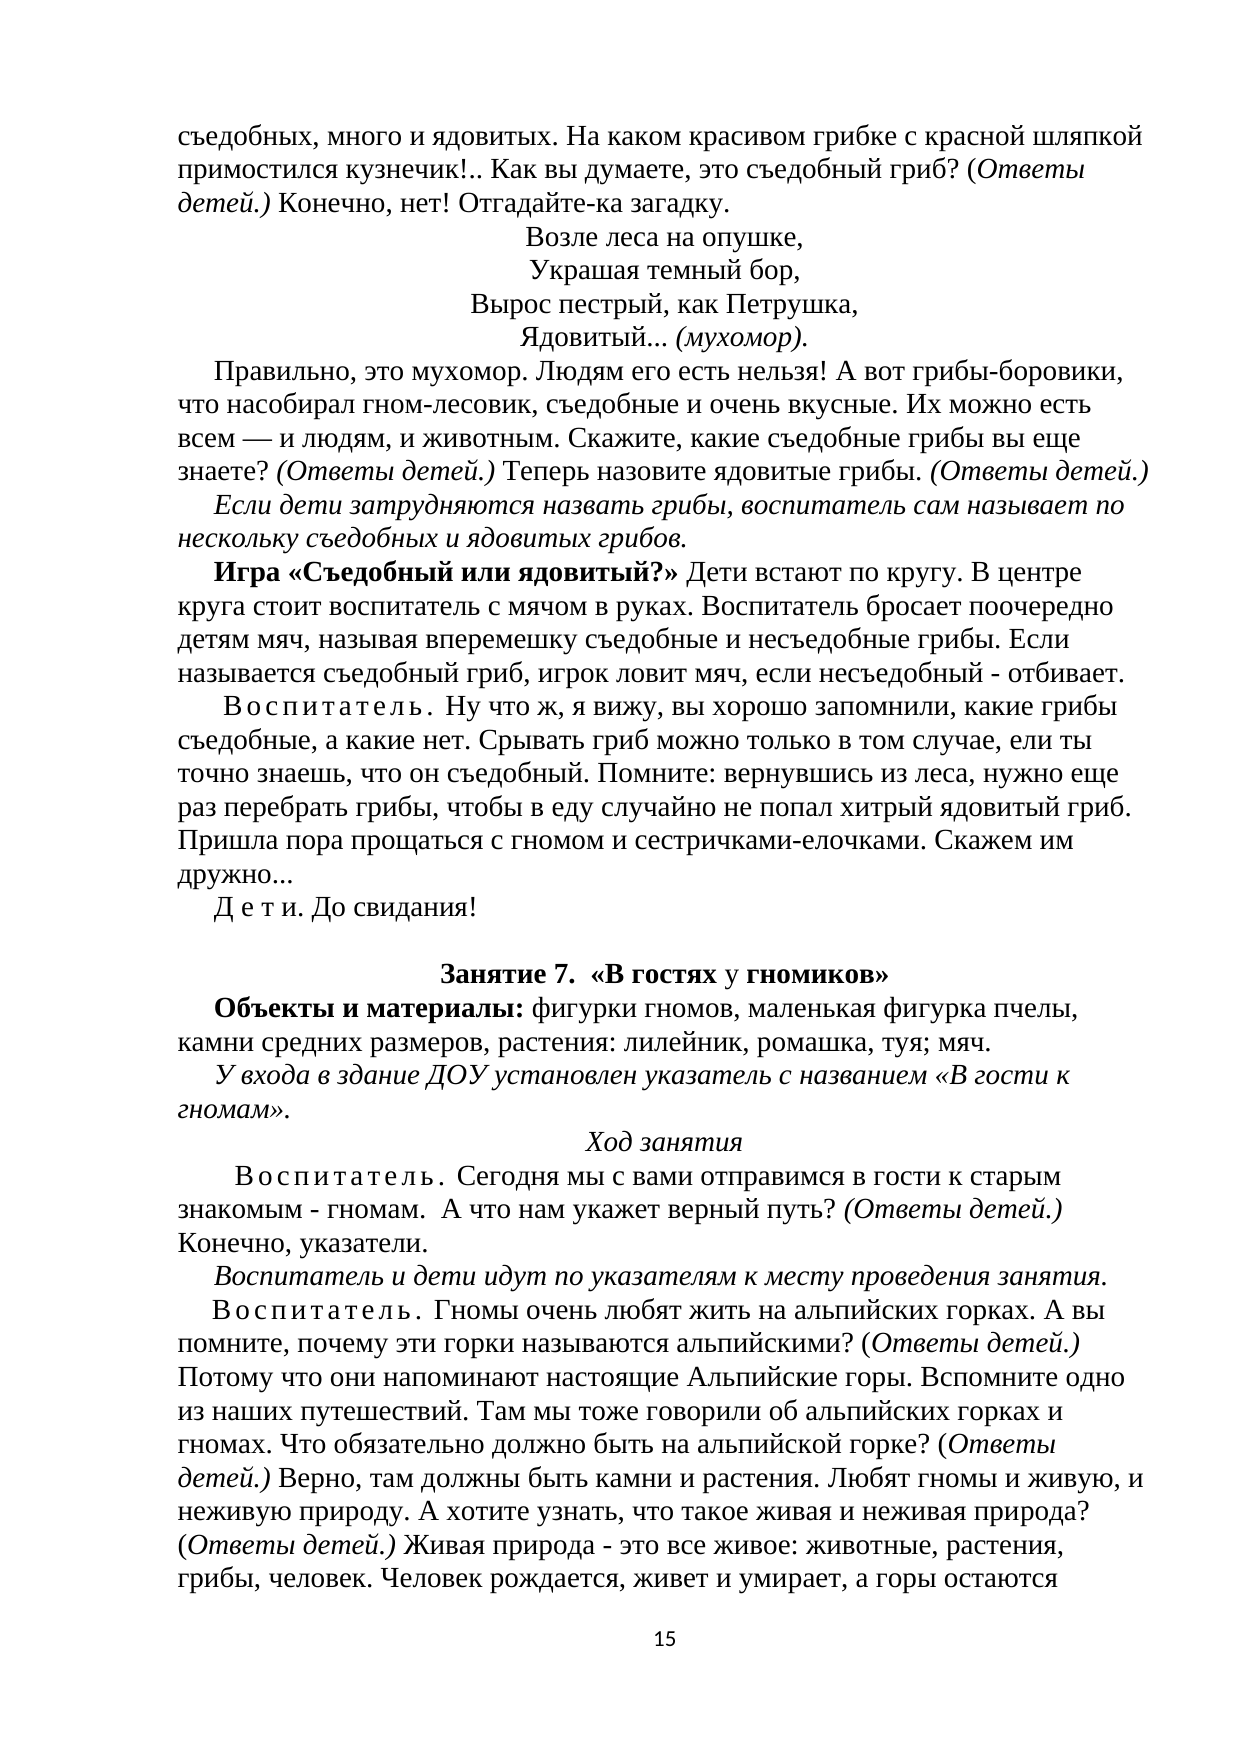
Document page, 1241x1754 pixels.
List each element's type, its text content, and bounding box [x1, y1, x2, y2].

text Воспитатель. Сегодня мы с вами отправимся в гости к старым знакомым - гномам. А что нам укажет верный путь? (Ответы детей.) Конечно, указатели. [177, 1158, 1152, 1258]
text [177, 118, 1152, 219]
text Игра «Съедобный или ядовитый?» Дети встают по кругу. В центре круга стоит воспитатель с мячом в руках. Воспитатель бросает поочередно детям мяч, называя вперемешку съедобные и несъедобные грибы. Если называется съедобный гриб, игрок ловит мяч, если несъедобный - отбивает. [177, 554, 1152, 688]
text Воспитатель и дети идут по указателям к месту проведения занятия. [177, 1258, 1152, 1292]
text У входа в здание ДОУ установлен указатель с названием «В гости к гномам». [177, 1057, 1152, 1124]
text Возле леса на опушке, [177, 219, 1152, 252]
text Ядовитый... (мухомор). [177, 319, 1152, 353]
text Воспитатель. Ну что ж, я вижу, вы хорошо запомнили, какие грибы съедобные, а какие нет. Срывать гриб можно только в том случае, ели ты точно знаешь, что он съедобный. Помните: вернувшись из леса, нужно еще раз перебрать грибы, чтобы в еду случайно не попал хитрый ядовитый гриб. Пришла пора прощаться с гномом и сестричками-елочками. Скажем им дружно... [177, 688, 1152, 889]
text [177, 1292, 1152, 1594]
text Украшая темный бор, [177, 252, 1152, 286]
text Объекты и материалы: фигурки гномов, маленькая фигурка пчелы, камни средних размеров, растения: лилейник, ромашка, туя; мяч. [177, 990, 1152, 1057]
text Вырос пестрый, как Петрушка, [177, 286, 1152, 319]
text Д е т и. До свидания! [177, 889, 1152, 923]
text Правильно, это мухомор. Людям его есть нельзя! А вот грибы-боровики, что насобирал гном-лесовик, съедобные и очень вкусные. Их можно есть всем — и людям, и животным. Скажите, какие съедобные грибы вы еще знаете? (Ответы детей.) Теперь назовите ядовитые грибы. (Ответы детей.) [177, 353, 1152, 487]
text Если дети затрудняются назвать грибы, воспитатель сам называет по нескольку съедобных и ядовитых грибов. [177, 487, 1152, 554]
text Ход занятия [177, 1124, 1152, 1158]
text Занятие 7. «В гостях у гномиков» [177, 957, 1152, 990]
